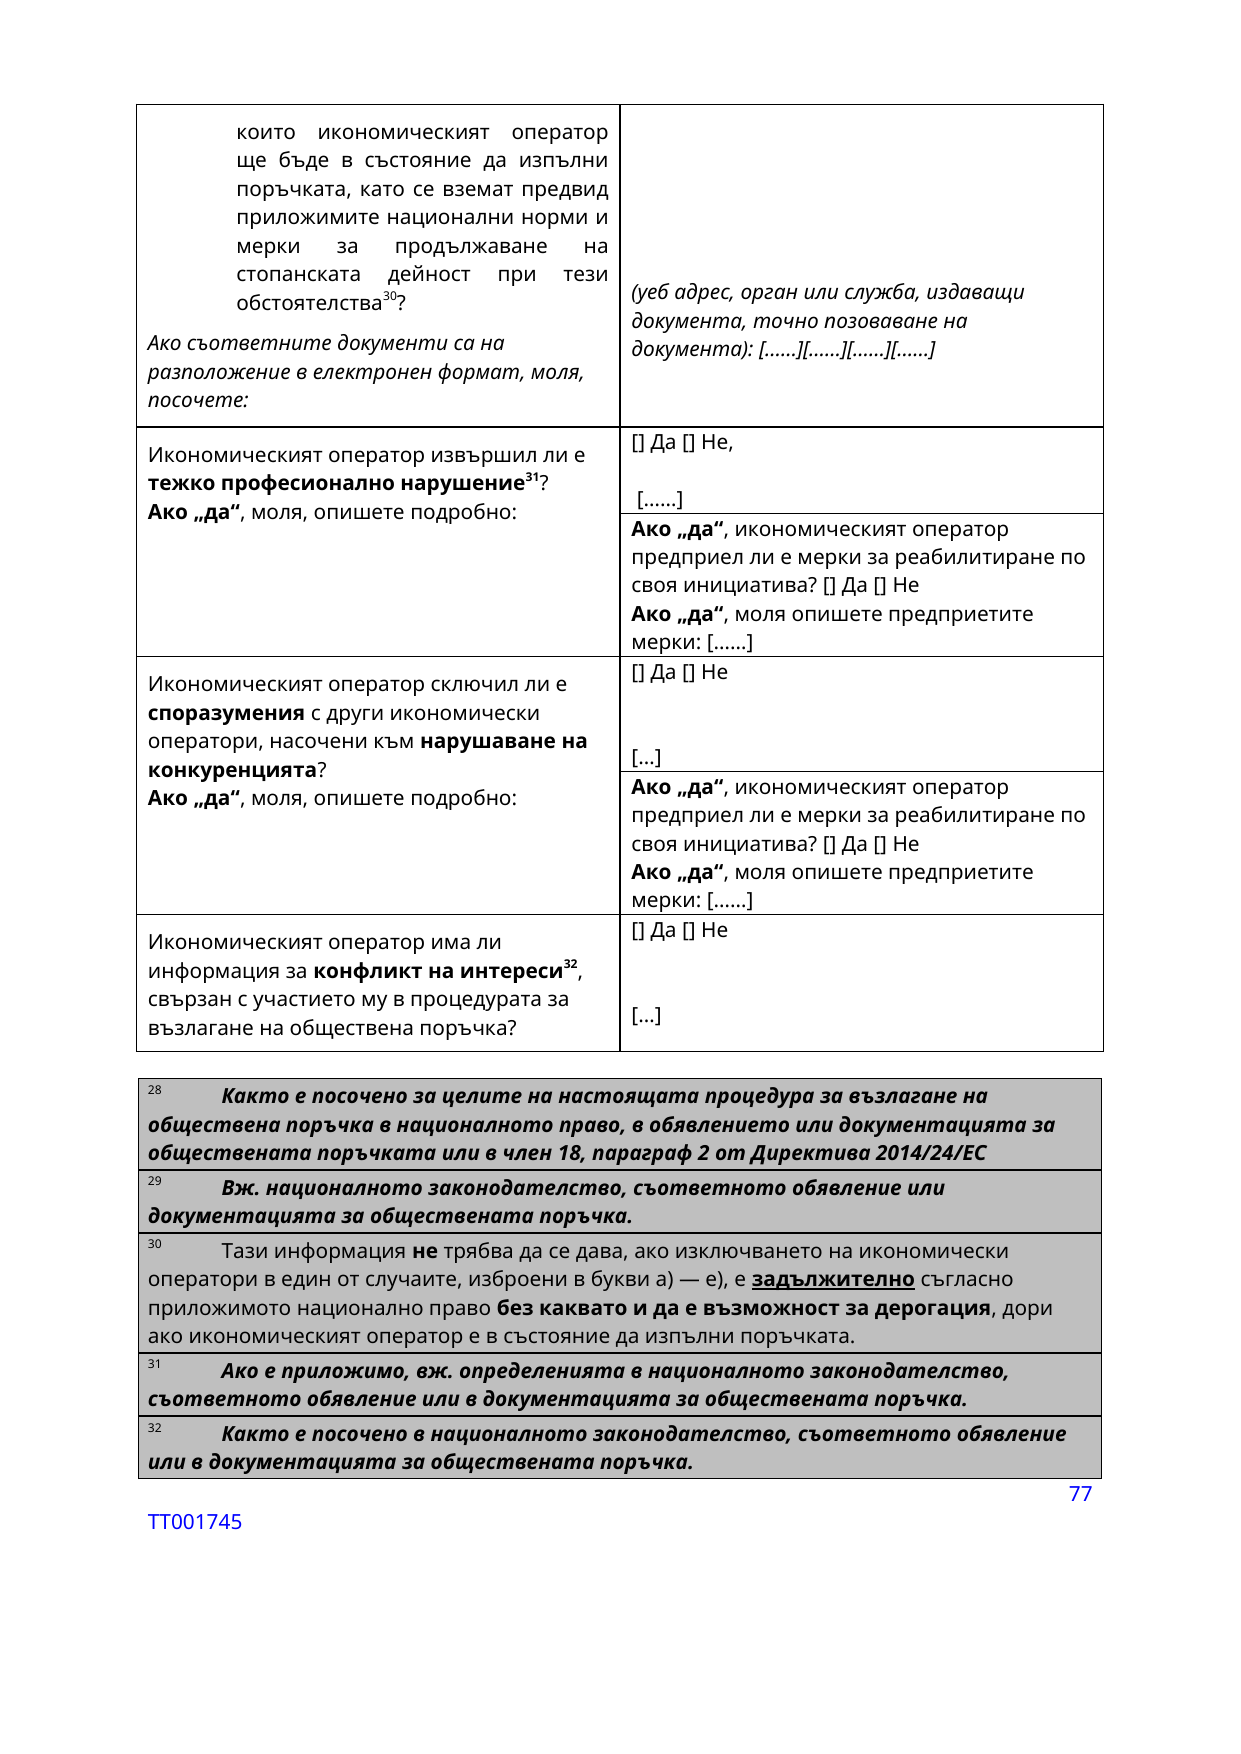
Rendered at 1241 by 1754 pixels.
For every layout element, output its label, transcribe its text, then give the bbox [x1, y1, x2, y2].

table_cell [] Да [] Не […] [621, 915, 1103, 1051]
table_cell Икономическият оператор сключил ли е споразумения с други икономически оператори, насочени към нарушаване на конкуренцията? Ако „да“, моля, опишете подробно: [137, 657, 619, 914]
table_cell [] Да [] Не […] [621, 657, 1103, 771]
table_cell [137, 105, 619, 426]
table_cell Икономическият оператор извършил ли е тежко професионално нарушение? Ако „да“, моля, опишете подробно: [137, 428, 619, 656]
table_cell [621, 105, 1103, 426]
table_cell Икономическият оператор има ли информация за конфликт на интереси, свързан с участието му в процедурата за възлагане на обществена поръчка? Ако „да“, моля, опишете подробно: [137, 915, 619, 1051]
table_cell Ако „да“, икономическият оператор предприел ли е мерки за реабилитиране по своя инициатива? [] Да [] Не Ако „да“, моля опишете предприетите мерки: [……] [621, 772, 1103, 914]
table_cell Ако „да“, икономическият оператор предприел ли е мерки за реабилитиране по своя инициатива? [] Да [] Не Ако „да“, моля опишете предприетите мерки: [……] [621, 514, 1103, 656]
table_cell [] Да [] Не, [……] [621, 428, 1103, 513]
